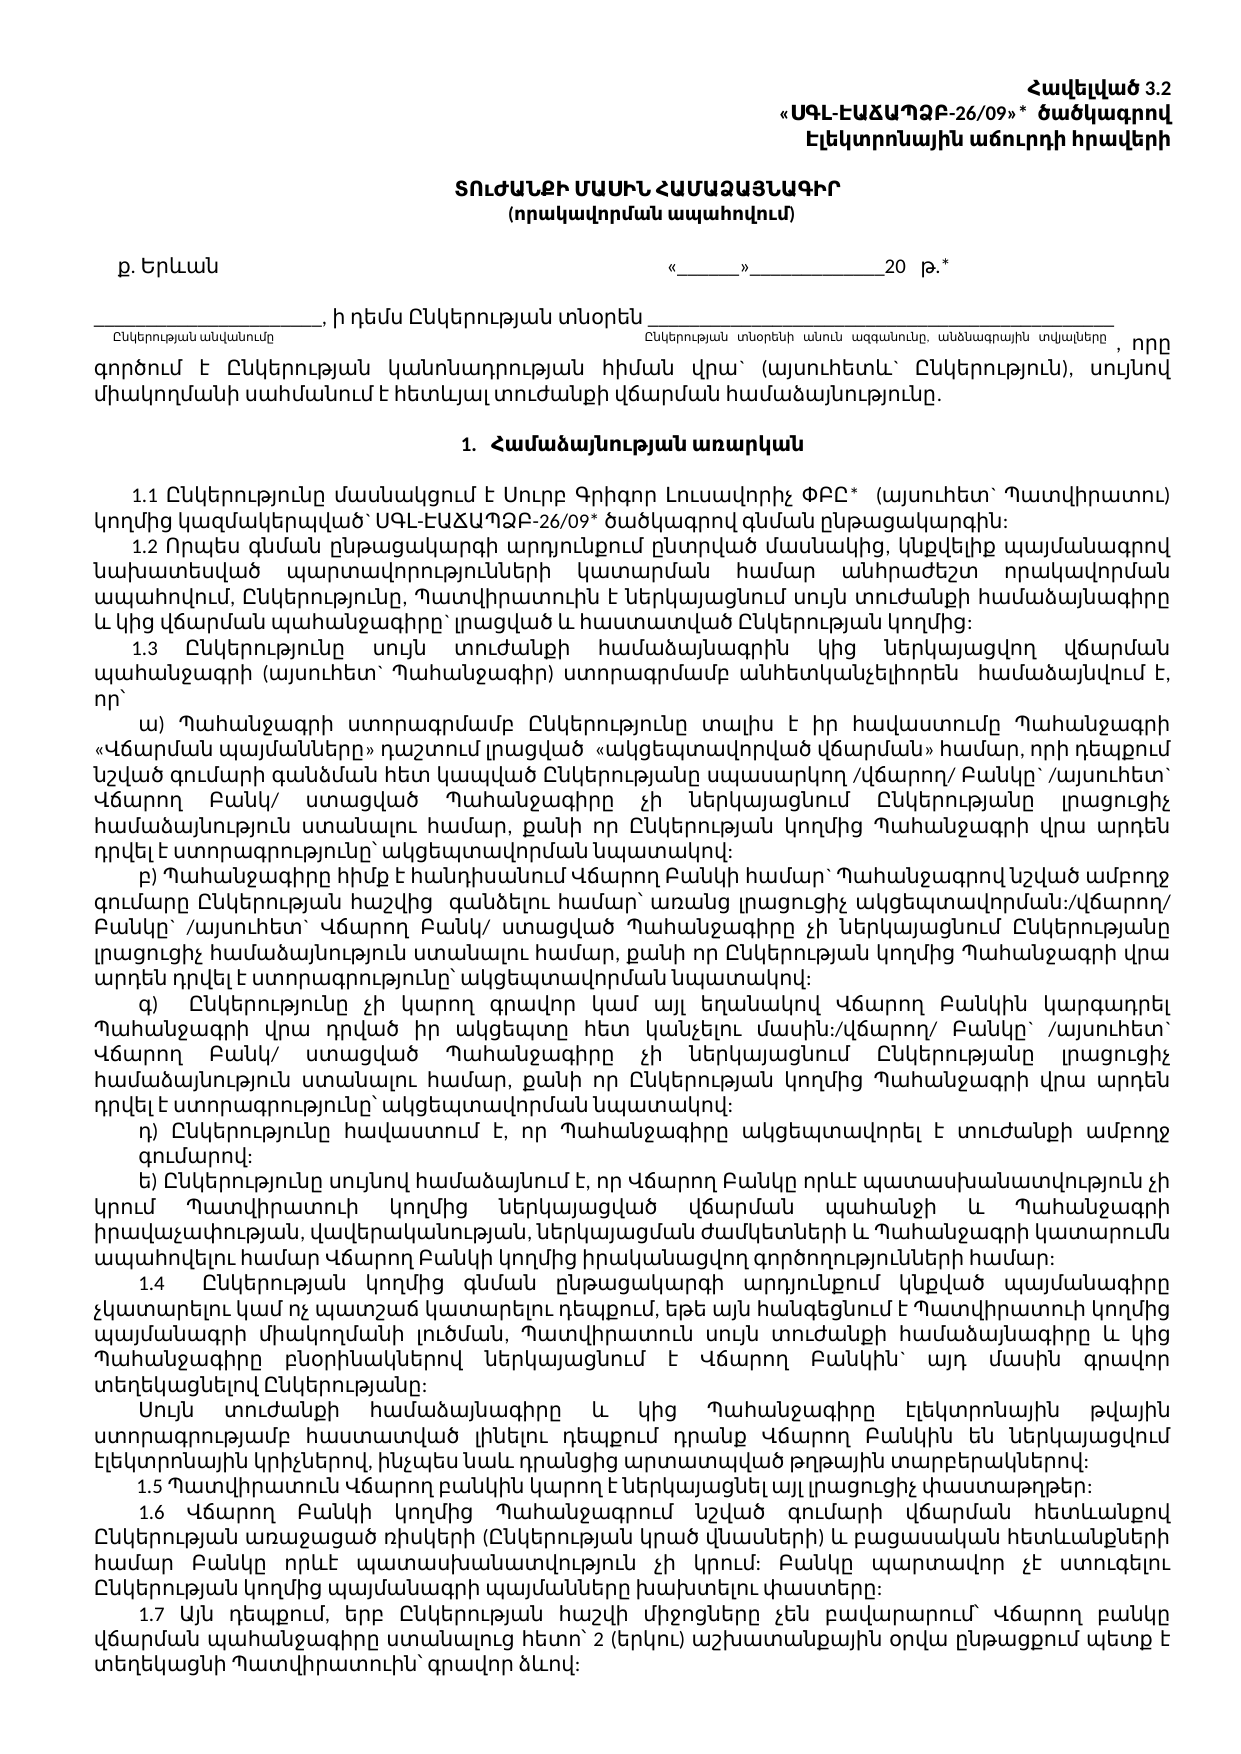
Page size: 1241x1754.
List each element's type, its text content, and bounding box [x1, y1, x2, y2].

text Ընկերության անվանումը Ընկերության տնօրենի անուն ազգանունը, անձնագրային տվյալները , որը գործում է Ընկերության կանոնադրության հիման վրա` (այսուհետև` Ընկերություն), սույնով միակողմանի սահմանում է հետևյալ տուժանքի վճարման համաձայնությունը. [94, 330, 1171, 406]
text 1.3 Ընկերությունը սույն տուժանքի համաձայնագրին կից ներկայացվող վճարման պահանջագրի (այսուհետ` Պահանջագիր) ստորագրմամբ անհետկանչելիորեն համաձայնվում է, որ՝ [94, 635, 1171, 711]
text 1.5 Պատվիրատուն Վճարող բանկին կարող է ներկայացնել այլ լրացուցիչ փաստաթղթեր: [94, 1474, 1171, 1499]
text ք. Երևան «______»_____________20 թ.* [94, 254, 1171, 279]
text 1.4 Ընկերության կողմից գնման ընթացակարգի արդյունքում կնքված պայմանագիրը չկատարելու կամ ոչ պատշաճ կատարելու դեպքում, եթե այն հանգեցնում է Պատվիրատուի կողմից պայմանագրի միակողմանի լուծման, Պատվիրատուն սույն տուժանքի համաձայնագիրը և կից Պահանջագիրը բնօրինակներով ներկայացնում է Վճարող Բանկին` այդ մասին գրավոր տեղեկացնելով Ընկերությանը: [94, 1270, 1171, 1397]
text ա) Պահանջագրի ստորագրմամբ Ընկերությունը տալիս է իր հավաստումը Պահանջագրի «Վճարման պայմանները» դաշտում լրացված «ակցեպտավորված վճարման» համար, որի դեպքում նշված գումարի գանձման հետ կապված Ընկերությանը սպասարկող /վճարող/ Բանկը` /այսուհետ` Վճարող Բանկ/ ստացված Պահանջագիրը չի ներկայացնում Ընկերությանը լրացուցիչ համաձայնություն ստանալու համար, քանի որ Ընկերության կողմից Պահանջագրի վրա արդեն դրվել է ստորագրությունը՝ ակցեպտավորման նպատակով: [94, 711, 1171, 864]
text դ) Ընկերությունը հավաստում է, որ Պահանջագիրը ակցեպտավորել է տուժանքի ամբողջ գումարով: [138, 1118, 1171, 1169]
text գ) Ընկերությունը չի կարող գրավոր կամ այլ եղանակով Վճարող Բանկին կարգադրել Պահանջագրի վրա դրված իր ակցեպտը հետ կանչելու մասին:/վճարող/ Բանկը` /այսուհետ` Վճարող Բանկ/ ստացված Պահանջագիրը չի ներկայացնում Ընկերությանը լրացուցիչ համաձայնություն ստանալու համար, քանի որ Ընկերության կողմից Պահանջագրի վրա արդեն դրվել է ստորագրությունը՝ ակցեպտավորման նպատակով: [94, 991, 1171, 1118]
text բ) Պահանջագիրը հիմք է հանդիսանում Վճարող Բանկի համար` Պահանջագրով նշված ամբողջ գումարը Ընկերության հաշվից գանձելու համար՝ առանց լրացուցիչ ակցեպտավորման:/վճարող/ Բանկը` /այսուհետ` Վճարող Բանկ/ ստացված Պահանջագիրը չի ներկայացնում Ընկերությանը լրացուցիչ համաձայնություն ստանալու համար, քանի որ Ընկերության կողմից Պահանջագրի վրա արդեն դրվել է ստորագրությունը՝ ակցեպտավորման նպատակով: [94, 864, 1171, 991]
text (որակավորման ապահովում) [94, 202, 1171, 225]
text «ՍԳԼ-ԷԱՃԱՊՁԲ-26/09»* ծածկագրով [94, 100, 1171, 126]
text 1.2 Որպես գնման ընթացակարգի արդյունքում ընտրված մասնակից, կնքվելիք պայմանագրով նախատեսված պարտավորությունների կատարման համար անհրաժեշտ որակավորման ապահովում, Ընկերությունը, Պատվիրատուին է ներկայացնում սույն տուժանքի համաձայնագիրը և կից վճարման պահանջագիրը` լրացված և հաստատված Ընկերության կողմից: [94, 533, 1171, 635]
text ե) Ընկերությունը սույնով համաձայնում է, որ Վճարող Բանկը որևէ պատասխանատվություն չի կրում Պատվիրատուի կողմից ներկայացված վճարման պահանջի և Պահանջագրի իրավաչափության, վավերականության, ներկայացման ժամկետների և Պահանջագրի կատարումն ապահովելու համար Վճարող Բանկի կողմից իրականացվող գործողությունների համար: [94, 1169, 1171, 1270]
text ______________________, ի դեմս Ընկերության տնօրեն _____________________________________________ [94, 304, 1171, 330]
text ՏՈւԺԱՆՔԻ ՄԱՍԻՆ ՀԱՄԱՁԱՅՆԱԳԻՐ [94, 177, 1171, 202]
text 1.6 Վճարող Բանկի կողմից Պահանջագրում նշված գումարի վճարման հետևանքով Ընկերության առաջացած ռիսկերի (Ընկերության կրած վնասների) և բացասական հետևանքների համար Բանկը որևէ պատասխանատվություն չի կրում: Բանկը պարտավոր չէ ստուգելու Ընկերության կողմից պայմանագրի պայմանները խախտելու փաստերը: [94, 1499, 1171, 1601]
text 1. Համաձայնության առարկան [94, 432, 1171, 457]
text Սույն տուժանքի համաձայնագիրը և կից Պահանջագիրը էլեկտրոնային թվային ստորագրությամբ հաստատված լինելու դեպքում դրանք Վճարող Բանկին են ներկայացվում էլեկտրոնային կրիչներով, ինչպես նաև դրանցից արտատպված թղթային տարբերակներով: [94, 1397, 1171, 1474]
text Հավելված 3.2 [94, 75, 1171, 100]
text Էլեկտրոնային աճուրդի հրավերի [94, 126, 1171, 151]
text 1.7 Այն դեպքում, երբ Ընկերության հաշվի միջոցները չեն բավարարում՝ Վճարող բանկը վճարման պահանջագիրը ստանալուց հետո՝ 2 (երկու) աշխատանքային օրվա ընթացքում պետք է տեղեկացնի Պատվիրատուին՝ գրավոր ձևով: [94, 1601, 1171, 1677]
text 1.1 Ընկերությունը մասնակցում է Սուրբ Գրիգոր Լուսավորիչ ՓԲԸ* (այսուհետ` Պատվիրատու) կողմից կազմակերպված` ՍԳԼ-ԷԱՃԱՊՁԲ-26/09* ծածկագրով գնման ընթացակարգին: [94, 482, 1171, 533]
